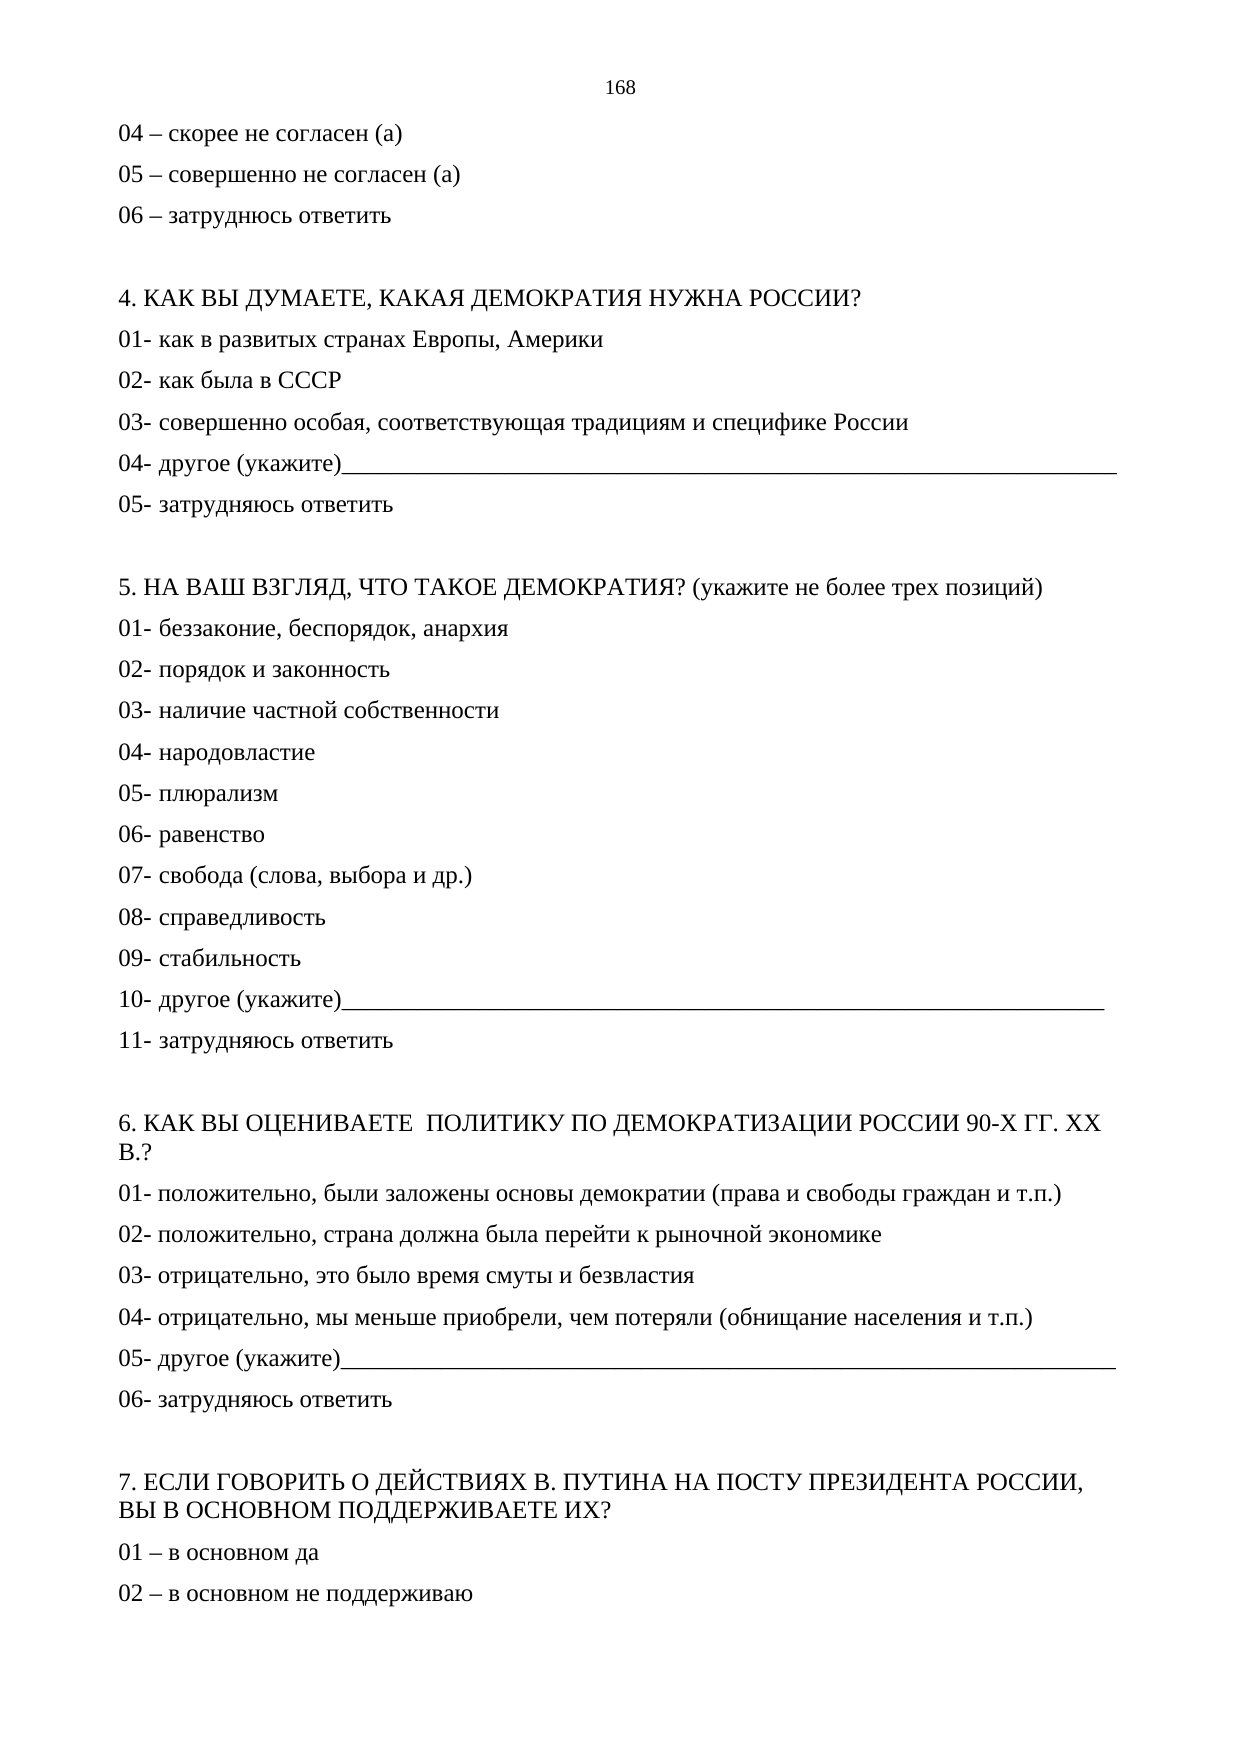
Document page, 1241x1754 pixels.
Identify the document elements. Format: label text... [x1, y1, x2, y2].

text 01 – в основном да [118, 1537, 1122, 1566]
list справедливость [118, 902, 1122, 931]
text 6. КАК ВЫ ОЦЕНИВАЕТЕ ПОЛИТИКУ ПО ДЕМОКРАТИЗАЦИИ РОССИИ 90-Х ГГ. ХХ В.? [118, 1108, 1122, 1166]
list как была в СССР [118, 366, 1122, 394]
list совершенно особая, соответствующая традициям и специфике России [118, 407, 1122, 436]
list затрудняюсь ответить [118, 489, 1122, 518]
list стабильность [118, 943, 1122, 972]
list равенство [118, 819, 1122, 848]
list затрудняюсь ответить [118, 1026, 1122, 1054]
text 04 – скорее не согласен (а) [118, 118, 1122, 147]
text 06 – затруднюсь ответить [118, 201, 1122, 229]
text 5. НА ВАШ ВЗГЛЯД, ЧТО ТАКОЕ ДЕМОКРАТИЯ? (укажите не более трех позиций) [118, 572, 1122, 601]
list свобода (слова, выбора и др.) [118, 861, 1122, 889]
text 4. КАК ВЫ ДУМАЕТЕ, КАКАЯ ДЕМОКРАТИЯ НУЖНА РОССИИ? [118, 283, 1122, 312]
text 05 – совершенно не согласен (а) [118, 159, 1122, 188]
list другое (укажите)_____________________________________________________________ [118, 984, 1122, 1013]
text 06- затрудняюсь ответить [118, 1384, 1122, 1413]
list как в развитых странах Европы, Америки [118, 324, 1122, 353]
text 7. ЕСЛИ ГОВОРИТЬ О ДЕЙСТВИЯХ В. ПУТИНА НА ПОСТУ ПРЕЗИДЕНТА РОССИИ, ВЫ В ОСНОВНОМ ПОДДЕРЖИВАЕТЕ ИХ? [118, 1467, 1122, 1524]
text 03- отрицательно, это было время смуты и безвластия [118, 1261, 1122, 1289]
text 04- отрицательно, мы меньше приобрели, чем потеряли (обнищание населения и т.п.) [118, 1302, 1122, 1331]
list порядок и законность [118, 654, 1122, 683]
list наличие частной собственности [118, 696, 1122, 724]
list беззаконие, беспорядок, анархия [118, 613, 1122, 642]
list плюрализм [118, 778, 1122, 807]
text 05- другое (укажите)______________________________________________________________ [118, 1343, 1122, 1372]
text 02 – в основном не поддерживаю [118, 1578, 1122, 1607]
list другое (укажите)______________________________________________________________ [118, 448, 1122, 477]
text 01- положительно, были заложены основы демократии (права и свободы граждан и т.п.) [118, 1178, 1122, 1207]
text 02- положительно, страна должна была перейти к рыночной экономике [118, 1219, 1122, 1248]
list народовластие [118, 737, 1122, 766]
